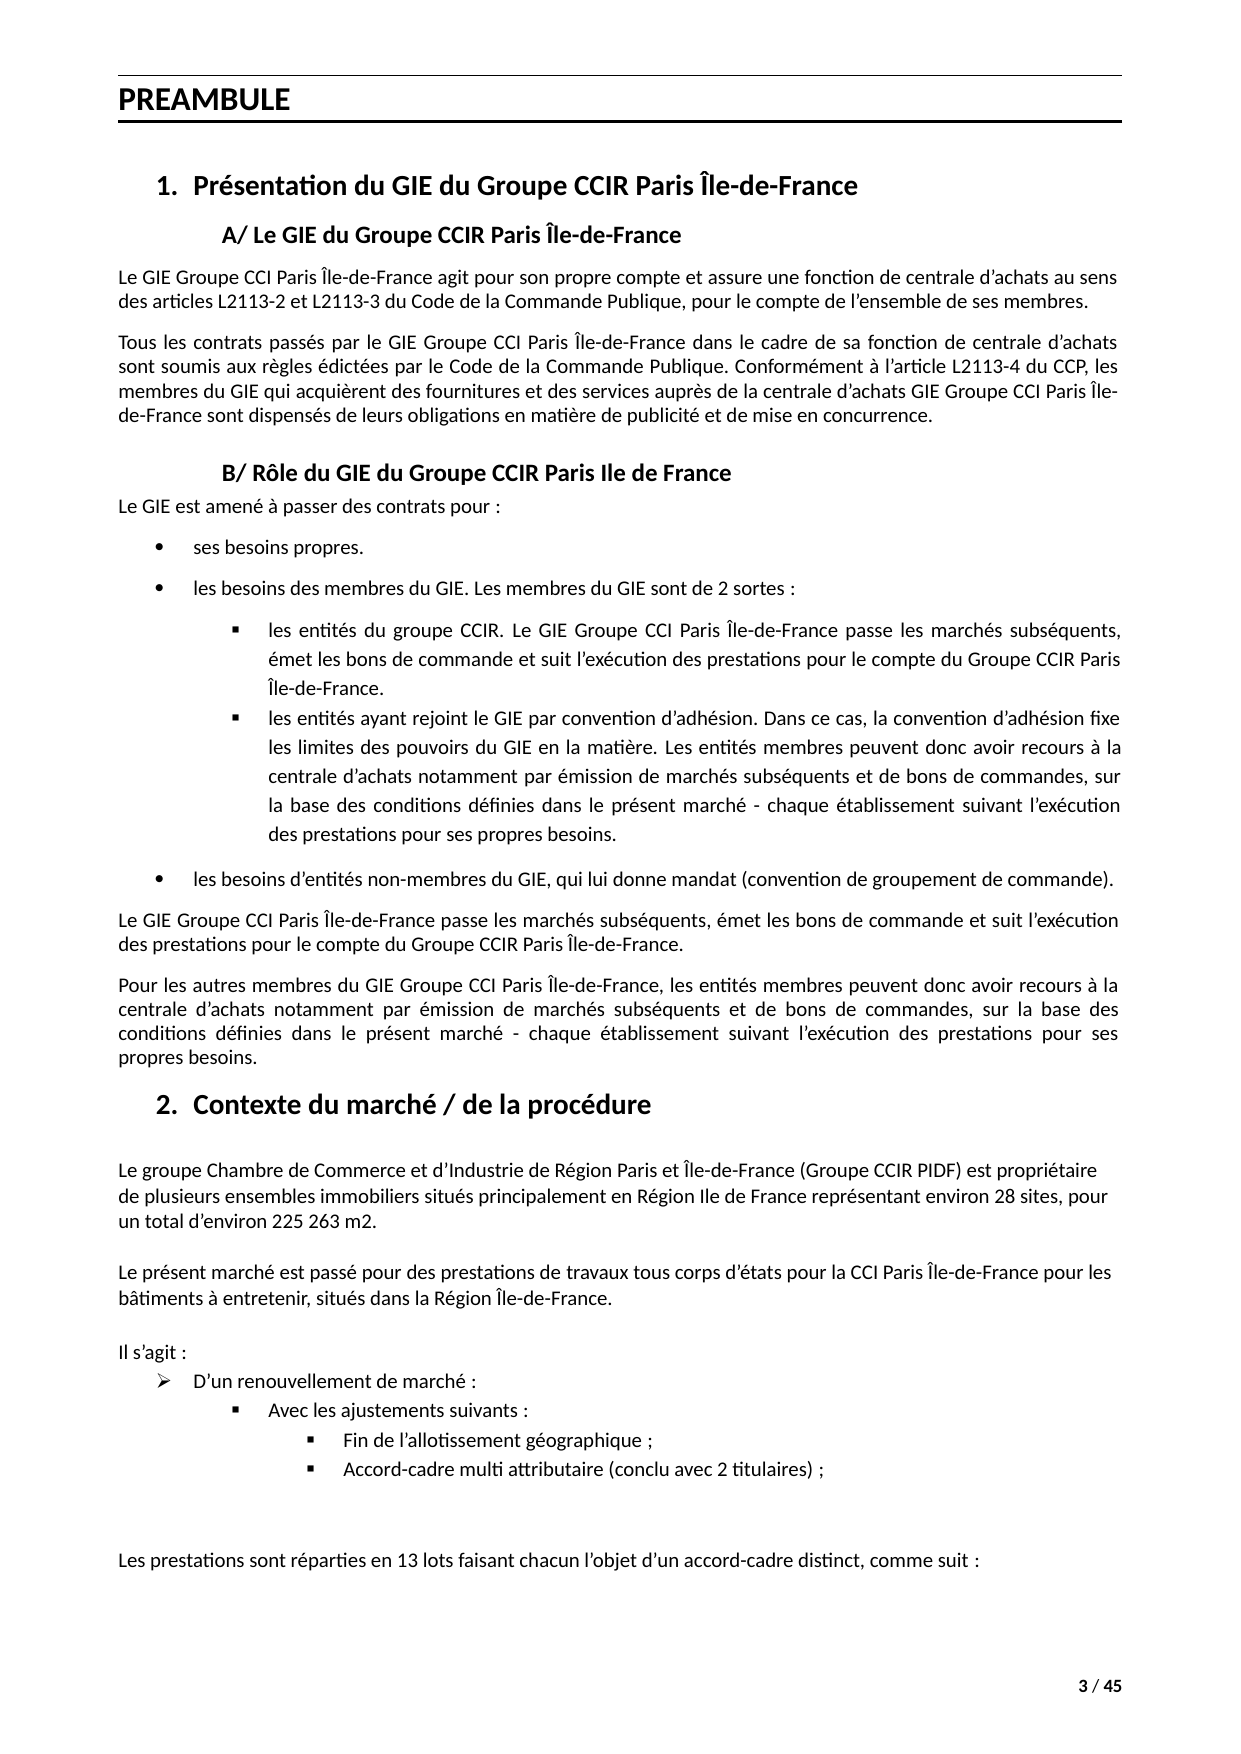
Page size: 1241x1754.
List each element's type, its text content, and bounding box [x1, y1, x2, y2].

list Fin de l’allotissement géographique ; [306, 1427, 1122, 1452]
text A/ Le GIE du Groupe CCIR Paris Île-de-France [222, 225, 1120, 249]
list Il s’agit : [118, 1339, 1122, 1365]
list Contexte du marché / de la procédure [156, 1086, 1122, 1122]
list les entités du groupe CCIR. Le GIE Groupe CCI Paris Île-de-France passe les marchés subséquents, émet les bons de commande et suit l’exécution des prestations pour le compte du Groupe CCIR Paris Île-de-France. [231, 617, 1122, 701]
list Le présent marché est passé pour des prestations de travaux tous corps d’états pour la CCI Paris Île-de-France pour les bâtiments à entretenir, situés dans la Région Île-de-France. [118, 1259, 1122, 1310]
list D’un renouvellement de marché : [156, 1368, 1122, 1394]
subtitle PREAMBULE [118, 76, 1122, 120]
text Le GIE Groupe CCI Paris Île-de-France passe les marchés subséquents, émet les bons de commande et suit l’exécution des prestations pour le compte du Groupe CCIR Paris Île-de-France. [118, 908, 1120, 956]
list Accord-cadre multi attributaire (conclu avec 2 titulaires) ; [306, 1456, 1122, 1481]
text B/ Rôle du GIE du Groupe CCIR Paris Ile de France [222, 462, 1120, 486]
text Pour les autres membres du GIE Groupe CCI Paris Île-de-France, les entités membres peuvent donc avoir recours à la centrale d’achats notamment par émission de marchés subséquents et de bons de commandes, sur la base des conditions définies dans le présent marché - chaque établissement suivant l’exécution des prestations pour ses propres besoins. [118, 973, 1120, 1070]
list ses besoins propres. [156, 536, 1120, 560]
list Le groupe Chambre de Commerce et d’Industrie de Région Paris et Île-de-France (Groupe CCIR PIDF) est propriétaire de plusieurs ensembles immobiliers situés principalement en Région Ile de France représentant environ 28 sites, pour un total d’environ 225 263 m2. [118, 1158, 1122, 1234]
text Le GIE est amené à passer des contrats pour : [118, 495, 1120, 519]
text Le GIE Groupe CCI Paris Île-de-France agit pour son propre compte et assure une fonction de centrale d’achats au sens des articles L2113-2 et L2113-3 du Code de la Commande Publique, pour le compte de l’ensemble de ses membres. [118, 266, 1120, 314]
list les entités ayant rejoint le GIE par convention d’adhésion. Dans ce cas, la convention d’adhésion fixe les limites des pouvoirs du GIE en la matière. Les entités membres peuvent donc avoir recours à la centrale d’achats notamment par émission de marchés subséquents et de bons de commandes, sur la base des conditions définies dans le présent marché - chaque établissement suivant l’exécution des prestations pour ses propres besoins. [231, 705, 1122, 847]
text Tous les contrats passés par le GIE Groupe CCI Paris Île-de-France dans le cadre de sa fonction de centrale d’achats sont soumis aux règles édictées par le Code de la Commande Publique. Conformément à l’article L2113-4 du CCP, les membres du GIE qui acquièrent des fournitures et des services auprès de la centrale d’achats GIE Groupe CCI Paris Île-de-France sont dispensés de leurs obligations en matière de publicité et de mise en concurrence. [118, 331, 1120, 427]
list Présentation du GIE du Groupe CCIR Paris Île-de-France [156, 167, 1122, 203]
list les besoins des membres du GIE. Les membres du GIE sont de 2 sortes : [156, 576, 1120, 601]
list Avec les ajustements suivants : [231, 1398, 1122, 1423]
list les besoins d’entités non-membres du GIE, qui lui donne mandat (convention de groupement de commande). [156, 867, 1120, 891]
text Les prestations sont réparties en 13 lots faisant chacun l’objet d’un accord-cadre distinct, comme suit : [118, 1548, 1122, 1573]
